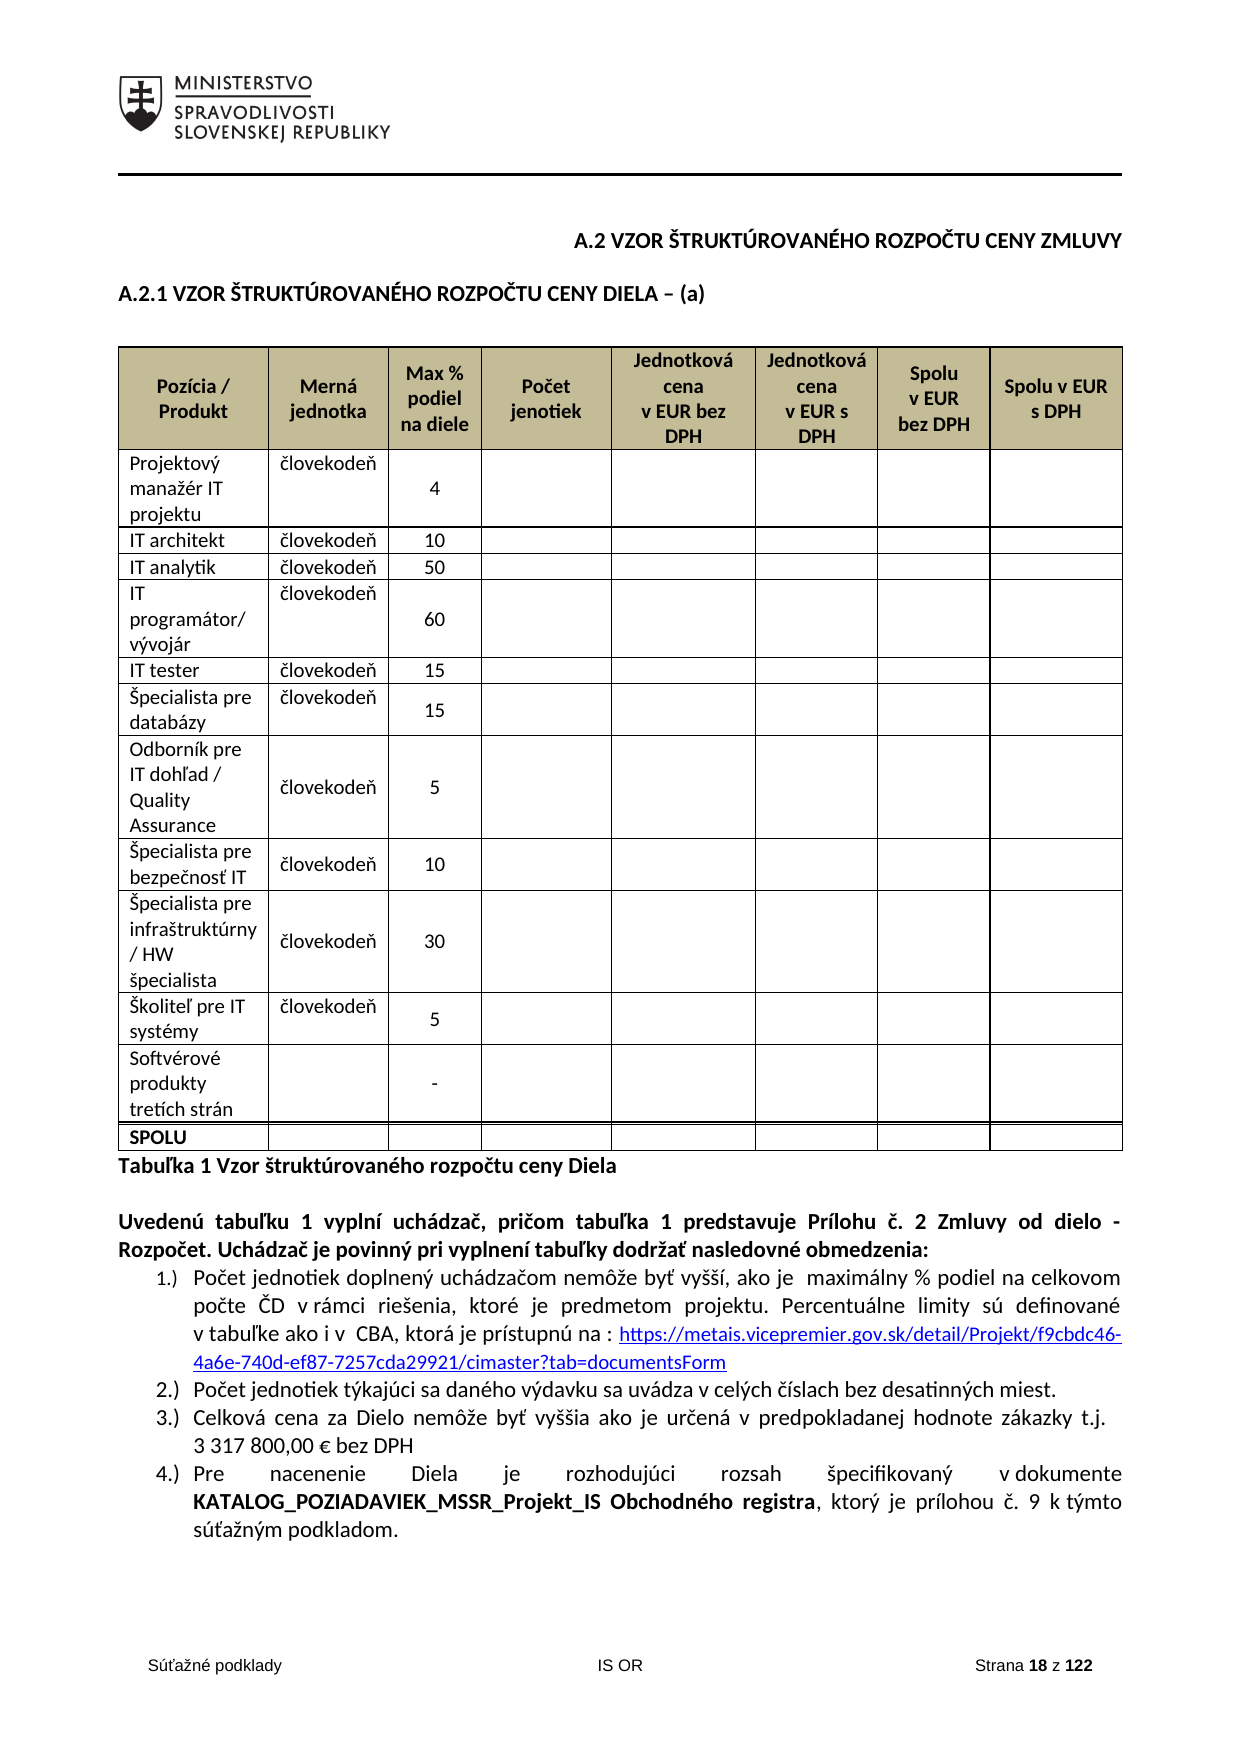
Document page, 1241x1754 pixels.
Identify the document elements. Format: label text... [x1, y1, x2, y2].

table_cell človekodeň [269, 450, 388, 526]
table_cell [991, 554, 1122, 579]
table_cell [482, 1125, 611, 1150]
table_cell 5 [389, 736, 481, 838]
table_cell [991, 891, 1122, 992]
table_cell 15 [389, 684, 481, 735]
table_cell [878, 736, 989, 838]
table_cell [756, 891, 877, 992]
text Tabuľka 1 Vzor štruktúrovaného rozpočtu ceny Diela [118, 1151, 1122, 1179]
table_cell [482, 1045, 611, 1121]
picture [118, 73, 390, 144]
table_cell IT programátor/ vývojár [119, 580, 268, 657]
table_cell [756, 1045, 877, 1121]
table_cell [612, 839, 755, 889]
table_header Max % podiel na diele [389, 348, 481, 449]
subtitle A.2 VZOR ŠTRUKTÚROVANÉHO ROZPOČTU CENY ZMLUVY [118, 226, 1122, 254]
table_cell 60 [389, 580, 481, 657]
table_cell [991, 580, 1122, 657]
table_cell človekodeň [269, 580, 388, 657]
table_cell [991, 528, 1122, 553]
table_cell IT architekt [119, 528, 268, 553]
table_cell 15 [389, 658, 481, 683]
table_cell 30 [389, 891, 481, 992]
table_cell [269, 1125, 388, 1150]
table_cell Špecialista pre infraštruktúrny / HW špecialista [119, 891, 268, 992]
table_cell 5 [389, 993, 481, 1044]
table_cell [878, 580, 989, 657]
table_cell [482, 658, 611, 683]
table_header Pozícia / Produkt [119, 348, 268, 449]
table_cell [991, 450, 1122, 526]
table_cell [878, 554, 989, 579]
list Celková cena za Dielo nemôže byť vyššia ako je určená v predpokladanej hodnote zákazky t.j. 3 317 800,00 € bez DPH [156, 1403, 1122, 1459]
table_cell [482, 580, 611, 657]
table_cell [612, 658, 755, 683]
table_cell človekodeň [269, 684, 388, 735]
text Uvedenú tabuľku 1 vyplní uchádzač, pričom tabuľka 1 predstavuje Prílohu č. 2 Zmluvy od dielo - Rozpočet. Uchádzač je povinný pri vyplnení tabuľky dodržať nasledovné obmedzenia: [118, 1207, 1122, 1263]
table_cell [269, 1045, 388, 1121]
table_cell Špecialista pre databázy [119, 684, 268, 735]
table_cell [756, 580, 877, 657]
table_cell [991, 839, 1122, 889]
table_cell [756, 450, 877, 526]
table_cell [612, 684, 755, 735]
table_cell IT analytik [119, 554, 268, 579]
table_cell človekodeň [269, 993, 388, 1044]
table_cell [612, 1125, 755, 1150]
table_cell človekodeň [269, 528, 388, 553]
table_cell SPOLU [119, 1125, 268, 1150]
table_cell Softvérové produkty tretích strán [119, 1045, 268, 1121]
table_cell [756, 839, 877, 889]
table_cell [878, 658, 989, 683]
table_cell Školiteľ pre IT systémy [119, 993, 268, 1044]
table_cell [612, 993, 755, 1044]
table_cell [878, 891, 989, 992]
table_cell [991, 684, 1122, 735]
table_cell [482, 528, 611, 553]
table_cell [482, 891, 611, 992]
table_cell [991, 1125, 1122, 1150]
table_cell [612, 891, 755, 992]
table_header Spolu v EUR s DPH [991, 348, 1122, 449]
table_cell [991, 1045, 1122, 1121]
table_cell človekodeň [269, 891, 388, 992]
table_cell [878, 1045, 989, 1121]
table_cell [612, 554, 755, 579]
table_cell IT tester [119, 658, 268, 683]
table_header Jednotková cena v EUR bez DPH [612, 348, 755, 449]
table_cell [389, 1125, 481, 1150]
table_cell - [389, 1045, 481, 1121]
table_cell [612, 580, 755, 657]
table_cell 10 [389, 528, 481, 553]
table_cell [482, 993, 611, 1044]
table_cell človekodeň [269, 736, 388, 838]
table_cell [878, 528, 989, 553]
table_cell [756, 736, 877, 838]
table_cell 50 [389, 554, 481, 579]
table_cell [991, 658, 1122, 683]
table_cell [482, 839, 611, 889]
table_cell [878, 839, 989, 889]
table_header Spolu v EUR bez DPH [878, 348, 989, 449]
table_cell Špecialista pre bezpečnosť IT [119, 839, 268, 889]
table_cell [612, 528, 755, 553]
table_cell [612, 1045, 755, 1121]
table_cell [991, 993, 1122, 1044]
table_cell [756, 1125, 877, 1150]
table_cell [756, 684, 877, 735]
list Pre nacenenie Diela je rozhodujúci rozsah špecifikovaný v dokumente KATALOG_POZIADAVIEK_MSSR_Projekt_IS Obchodného registra, ktorý je prílohou č. 9 k týmto súťažným podkladom. [156, 1459, 1122, 1543]
table_cell [878, 1125, 989, 1150]
table_cell Projektový manažér IT projektu [119, 450, 268, 526]
list Počet jednotiek týkajúci sa daného výdavku sa uvádza v celých číslach bez desatinných miest. [156, 1375, 1122, 1403]
table_cell [878, 450, 989, 526]
table_header Jednotková cena v EUR s DPH [756, 348, 877, 449]
list Počet jednotiek doplnený uchádzačom nemôže byť vyšší, ako je maximálny % podiel na celkovom počte ČD v rámci riešenia, ktoré je predmetom projektu. Percentuálne limity sú definované v tabuľke ako i v CBA, ktorá je prístupnú na : https://metais.vicepremier.gov.sk/detail/Projekt/f9cbdc46-4a6e-740d-ef87-7257cda29921/cimaster?tab=documentsForm [156, 1263, 1122, 1375]
table_cell [878, 993, 989, 1044]
table_cell Odborník pre IT dohľad / Quality Assurance [119, 736, 268, 838]
table_cell [612, 450, 755, 526]
table_cell človekodeň [269, 839, 388, 889]
table_header Merná jednotka [269, 348, 388, 449]
table_cell [756, 554, 877, 579]
table_cell [482, 736, 611, 838]
table_cell 4 [389, 450, 481, 526]
table_cell [756, 528, 877, 553]
table_cell človekodeň [269, 658, 388, 683]
table_cell 10 [389, 839, 481, 889]
table_cell [482, 684, 611, 735]
table_cell [756, 658, 877, 683]
table_cell [878, 684, 989, 735]
table_cell [482, 554, 611, 579]
subtitle A.2.1 VZOR ŠTRUKTÚROVANÉHO ROZPOČTU CENY DIELA – (a) [118, 279, 1122, 307]
table_cell človekodeň [269, 554, 388, 579]
table_header Počet jenotiek [482, 348, 611, 449]
table_cell [612, 736, 755, 838]
table_cell [991, 736, 1122, 838]
table_cell [756, 993, 877, 1044]
table_cell [482, 450, 611, 526]
